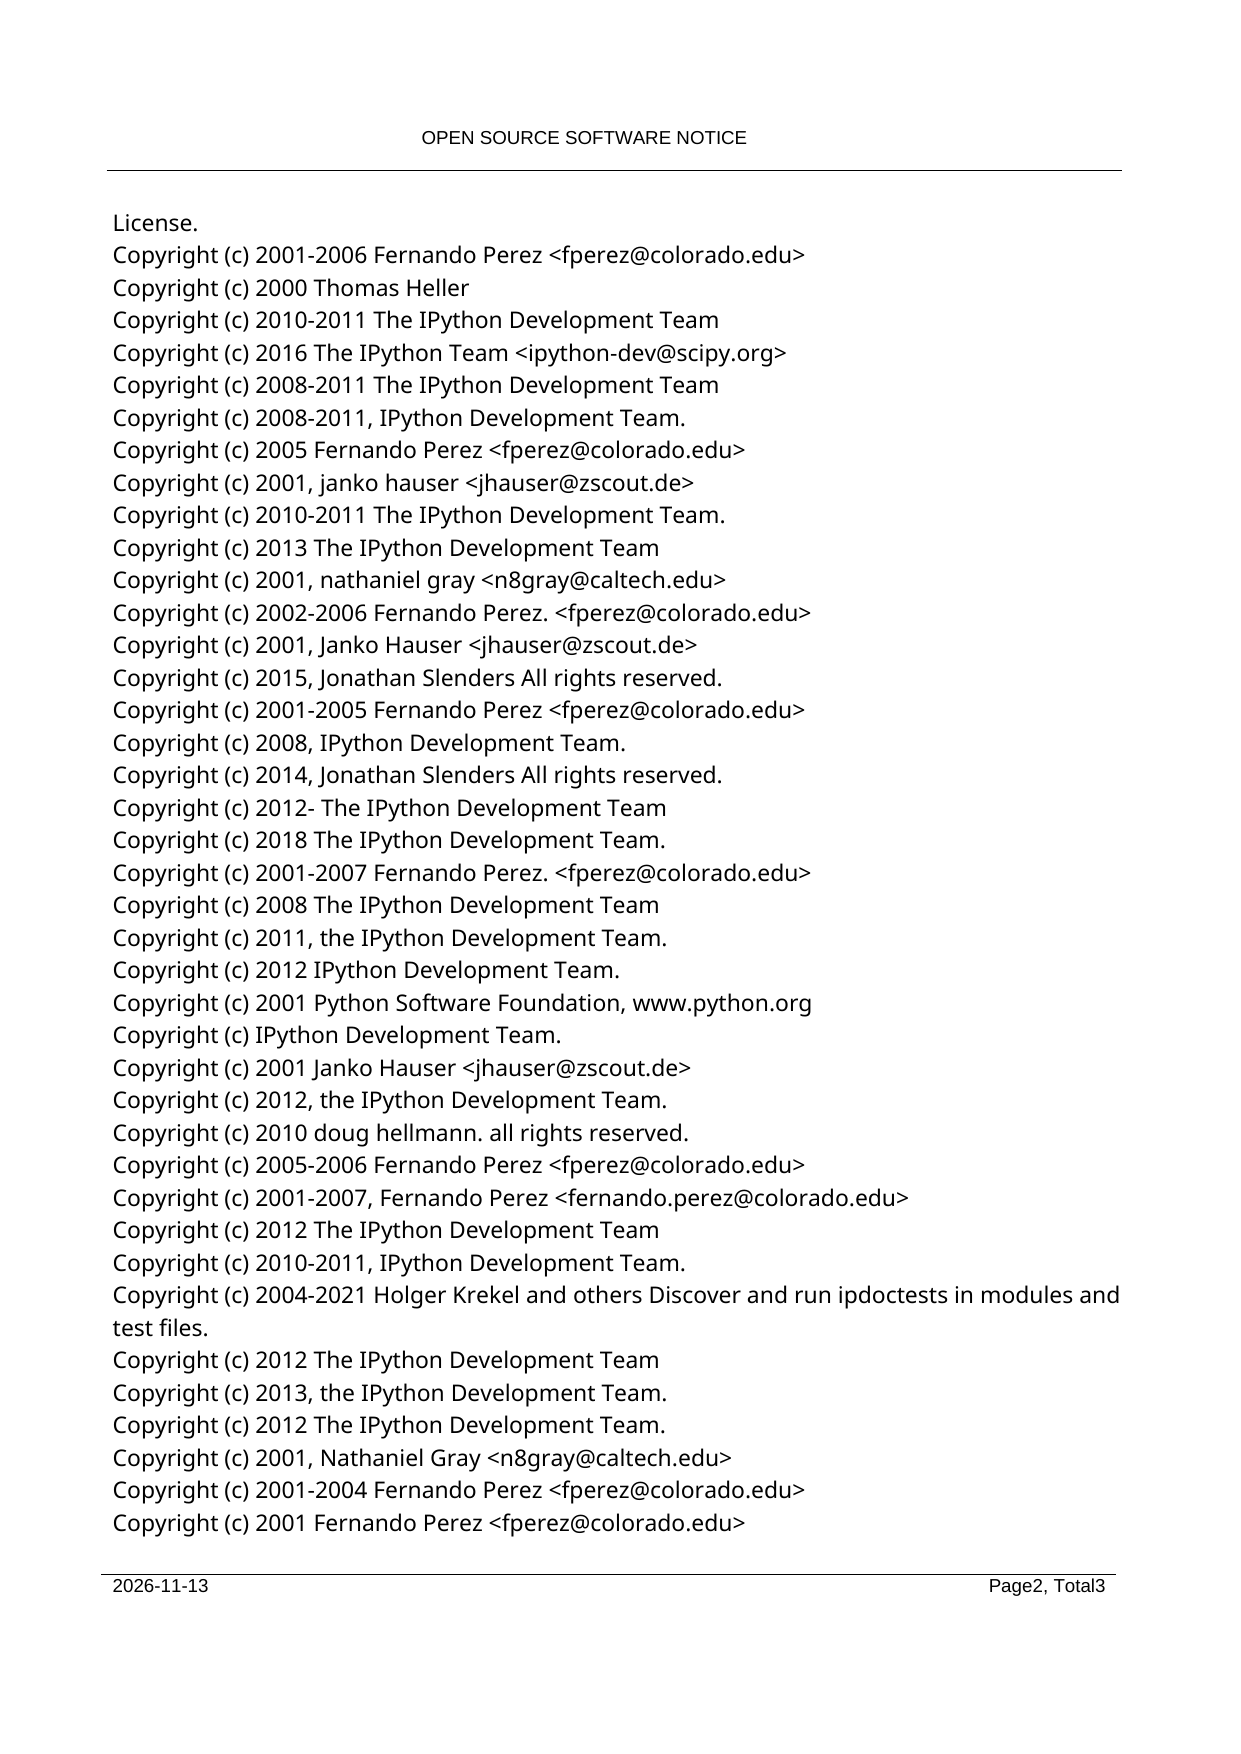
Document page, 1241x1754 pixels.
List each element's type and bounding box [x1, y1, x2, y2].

text [112, 206, 1128, 1571]
